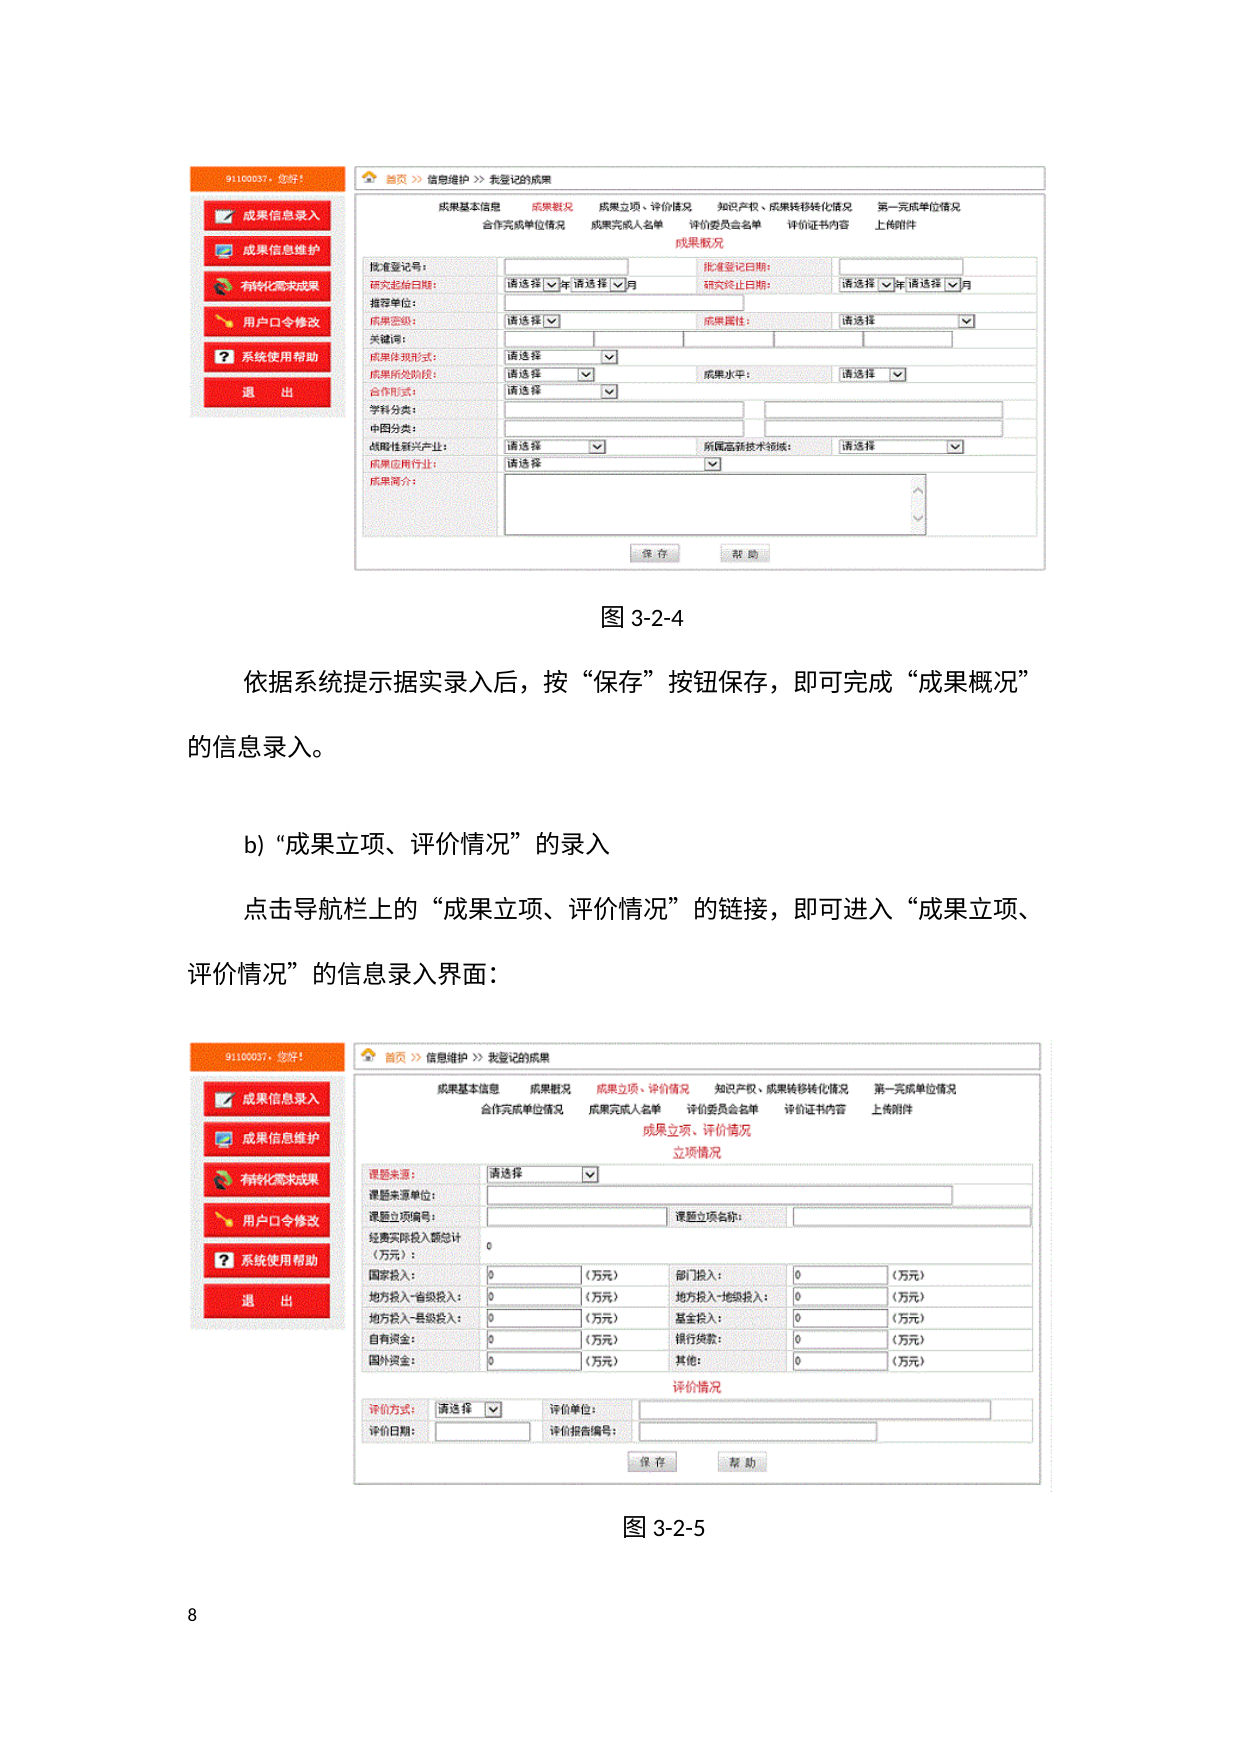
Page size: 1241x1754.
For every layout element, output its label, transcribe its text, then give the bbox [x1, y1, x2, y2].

picture [187, 160, 1052, 576]
picture [187, 1038, 1052, 1492]
list 图 [275, 1493, 1053, 1558]
list 图 [231, 583, 1053, 648]
list 依据系统提示据实录入后，按“保存”按钮保存，即可完成“成果概况”的信息录入。 [188, 648, 1053, 778]
list “成果立项、评价情况”的录入 [244, 810, 1053, 875]
list 点击导航栏上的“成果立项、评价情况”的链接，即可进入“成果立项、评价情况”的信息录入界面： [188, 875, 1053, 1005]
